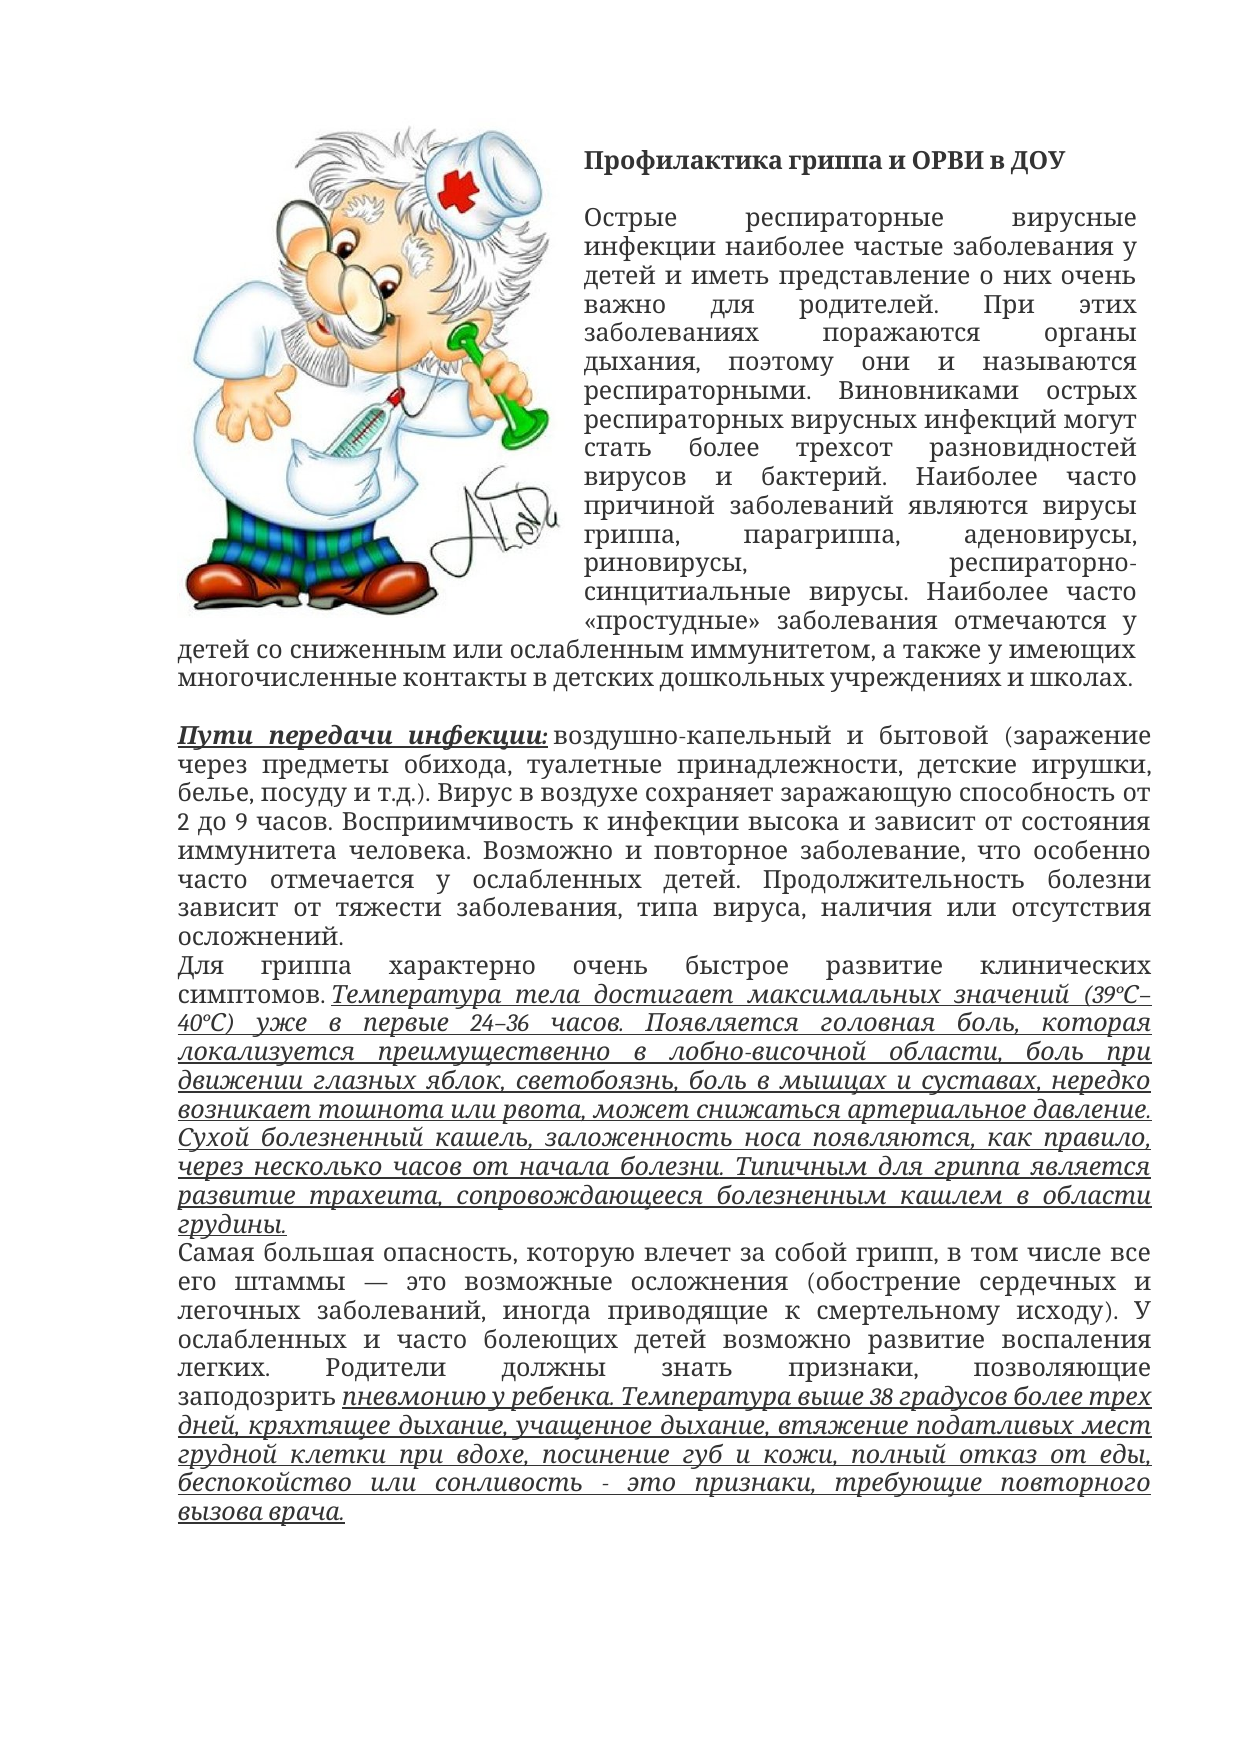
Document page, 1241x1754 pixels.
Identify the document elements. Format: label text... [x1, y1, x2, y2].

picture [177, 118, 565, 618]
text Самая большая опасность, которую влечет за собой грипп, в том числе все его штаммы — это возможные осложнения (обострение сердечных и легочных заболеваний, иногда приводящие к смертельному исходу). У ослабленных и часто болеющих детей возможно развитие воспаления легких. Родители должны знать признаки, позволяющие заподозрить пневмонию у ребенка. Температура выше 38 градусов более трех дней, кряхтящее дыхание, учащенное дыхание, втяжение податливых мест грудной клетки при вдохе, посинение губ и кожи, полный отказ от еды, беспокойство или сонливость - это признаки, требующие повторного вызова врача. [177, 1466, 1152, 1527]
text Для гриппа характерно очень быстрое развитие клинических симптомов. Температура тела достигает максимальных значений (39°С–40°С) уже в первые 24–36 часов. Появляется головная боль, которая локализуется преимущественно в лобно-височной области, боль при движении глазных яблок, светобоязнь, боль в мышцах и суставах, нередко возникает тошнота или рвота, может снижаться артериальное давление. Сухой болезненный кашель, заложенность носа появляются, как правило, через несколько часов от начала болезни. Типичным для гриппа является развитие трахеита, сопровождающееся болезненным кашлем в области грудины. [177, 1121, 1152, 1206]
text Пути передачи инфекции: воздушно-капельный и бытовой (заражение через предметы обихода, туалетные принадлежности, детские игрушки, белье, посуду и т.д.). Вирус в воздухе сохраняет заражающую способность от 2 до 9 часов. Восприимчивость к инфекции высока и зависит от состояния иммунитета человека. Возможно и повторное заболевание, что особенно часто отмечается у ослабленных детей. Продолжительность болезни зависит от тяжести заболевания, типа вируса, наличия или отсутствия осложнений. [177, 722, 1152, 952]
text Самая большая опасность, которую влечет за собой грипп, в том числе все его штаммы — это возможные осложнения (обострение сердечных и легочных заболеваний, иногда приводящие к смертельному исходу). У ослабленных и часто болеющих детей возможно развитие воспаления легких. Родители должны знать признаки, позволяющие заподозрить пневмонию у ребенка. Температура выше 38 градусов более трех дней, кряхтящее дыхание, учащенное дыхание, втяжение податливых мест грудной клетки при вдохе, посинение губ и кожи, полный отказ от еды, беспокойство или сонливость - это признаки, требующие повторного вызова врача. [177, 1239, 1152, 1436]
text Профилактика гриппа и ОРВИ в ДОУ [565, 147, 1152, 176]
text Для гриппа характерно очень быстрое развитие клинических симптомов. Температура тела достигает максимальных значений (39°С–40°С) уже в первые 24–36 часов. Появляется головная боль, которая локализуется преимущественно в лобно-височной области, боль при движении глазных яблок, светобоязнь, боль в мышцах и суставах, нередко возникает тошнота или рвота, может снижаться артериальное давление. Сухой болезненный кашель, заложенность носа появляются, как правило, через несколько часов от начала болезни. Типичным для гриппа является развитие трахеита, сопровождающееся болезненным кашлем в области грудины. [177, 1063, 1152, 1120]
text Для гриппа характерно очень быстрое развитие клинических симптомов. Температура тела достигает максимальных значений (39°С–40°С) уже в первые 24–36 часов. Появляется головная боль, которая локализуется преимущественно в лобно-височной области, боль при движении глазных яблок, светобоязнь, боль в мышцах и суставах, нередко возникает тошнота или рвота, может снижаться артериальное давление. Сухой болезненный кашель, заложенность носа появляются, как правило, через несколько часов от начала болезни. Типичным для гриппа является развитие трахеита, сопровождающееся болезненным кашлем в области грудины. [177, 952, 1152, 1034]
